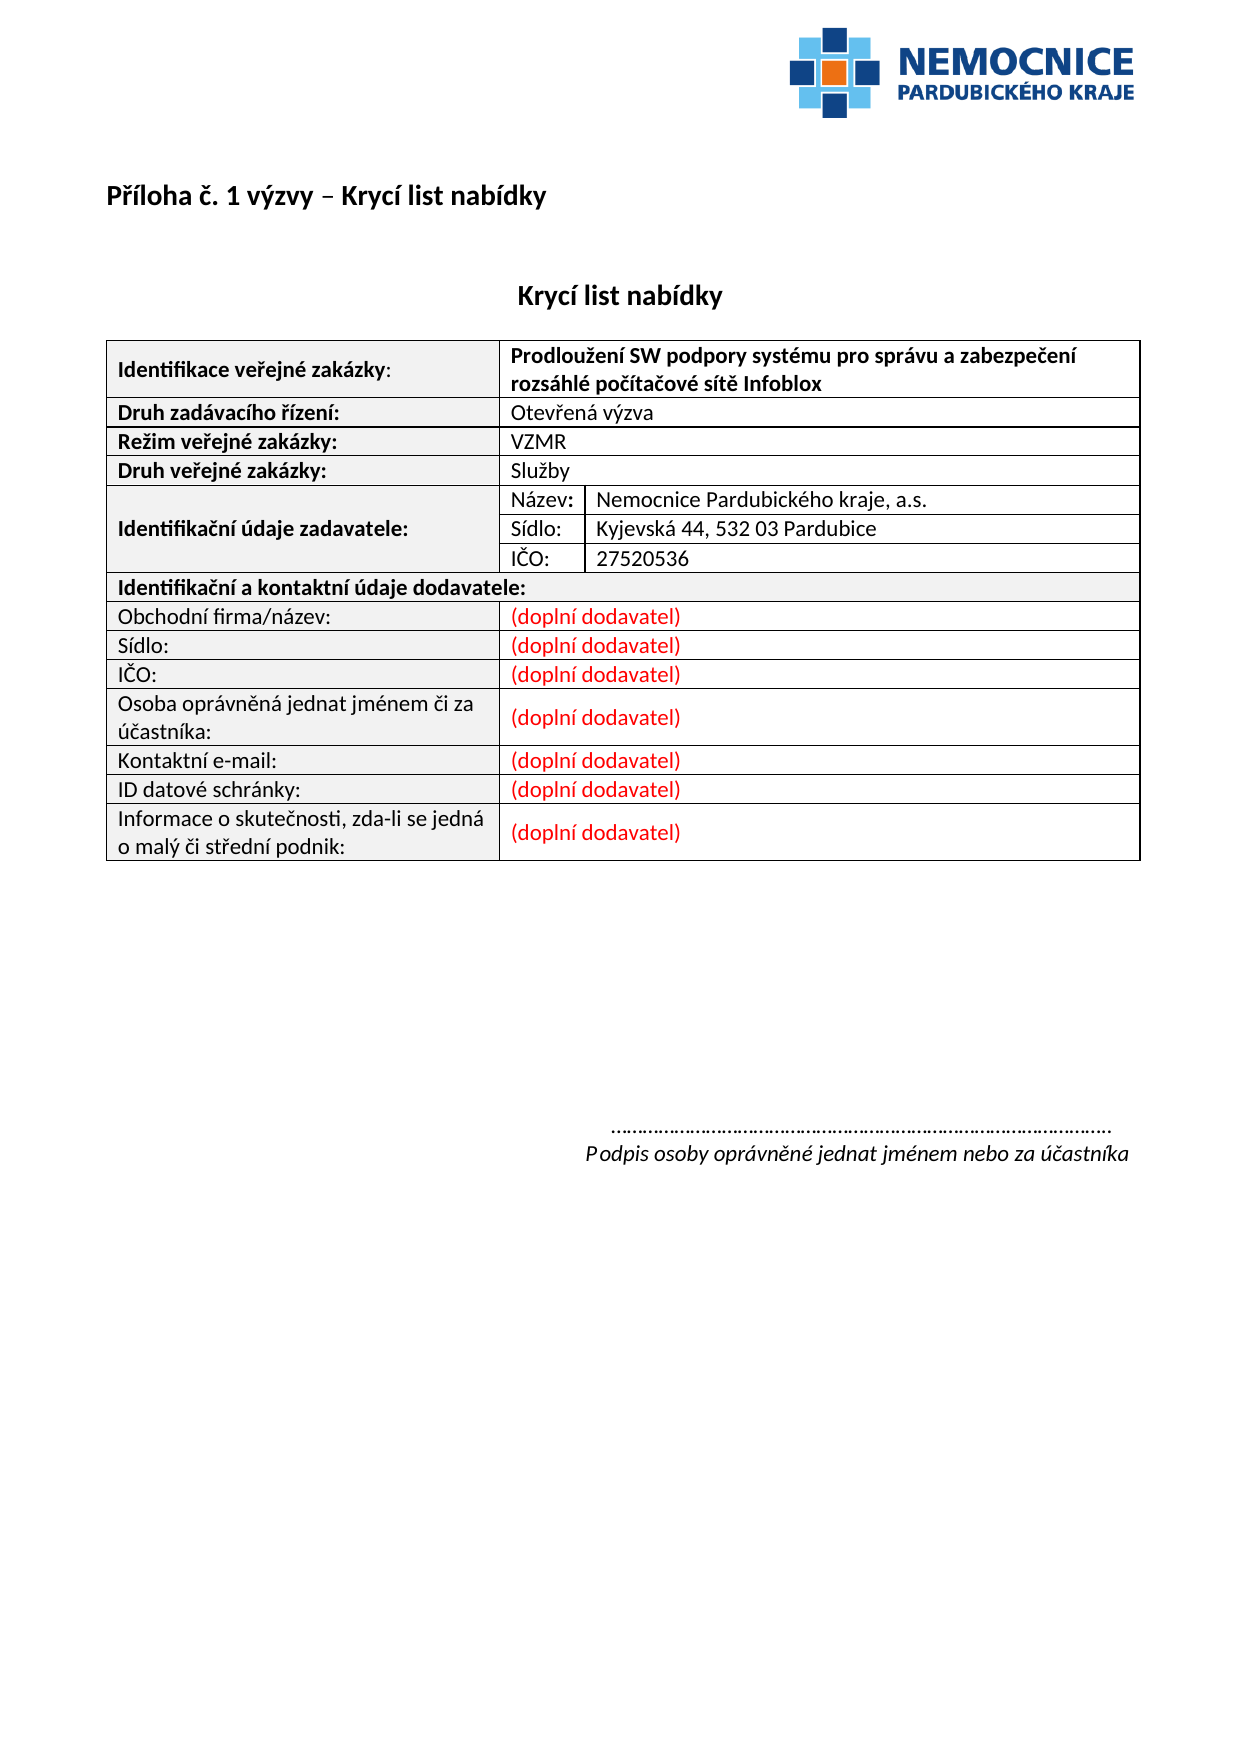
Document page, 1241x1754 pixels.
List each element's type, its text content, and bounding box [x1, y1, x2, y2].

table_cell Druh zadávacího řízení: [107, 398, 499, 426]
text Příloha č. 1 výzvy – Krycí list nabídky [106, 177, 1134, 213]
table_cell Nemocnice Pardubického kraje, a.s. [586, 486, 1139, 513]
table_cell (doplní dodavatel) [500, 660, 1139, 688]
table_cell ID datové schránky: [107, 775, 499, 803]
table_cell Režim veřejné zakázky: [107, 428, 499, 455]
table_cell 27520536 [586, 544, 1139, 572]
picture [788, 26, 1134, 119]
table_cell IČO: [500, 544, 584, 572]
table_cell Název: [500, 486, 584, 513]
table_cell (doplní dodavatel) [500, 689, 1139, 745]
table_cell Druh veřejné zakázky: [107, 456, 499, 484]
table_cell Sídlo: [107, 631, 499, 659]
table_cell Otevřená výzva [500, 398, 1139, 426]
table_cell (doplní dodavatel) [500, 804, 1139, 860]
table_cell Identifikační a kontaktní údaje dodavatele: [107, 573, 1139, 601]
table_cell IČO: [107, 660, 499, 688]
text ………………………………………………………………………………….. [106, 1111, 1134, 1139]
table_header Identifikace veřejné zakázky: [107, 341, 499, 397]
table_cell Obchodní firma/název: [107, 602, 499, 630]
text Podpis osoby oprávněné jednat jménem nebo za účastníka [106, 1139, 1134, 1167]
table_cell Sídlo: [500, 515, 584, 543]
table_cell Kyjevská 44, 532 03 Pardubice [586, 515, 1139, 543]
table_cell Kontaktní e-mail: [107, 746, 499, 774]
table_cell Osoba oprávněná jednat jménem či za účastníka: [107, 689, 499, 745]
table_cell (doplní dodavatel) [500, 746, 1139, 774]
table_cell VZMR [500, 428, 1139, 455]
table_cell Služby [500, 456, 1139, 484]
table_cell Informace o skutečnosti, zda-li se jedná o malý či střední podnik: [107, 804, 499, 860]
table_cell (doplní dodavatel) [500, 602, 1139, 630]
text Krycí list nabídky [106, 277, 1134, 312]
table_cell (doplní dodavatel) [500, 631, 1139, 659]
table_cell (doplní dodavatel) [500, 775, 1139, 803]
table_header Prodloužení SW podpory systému pro správu a zabezpečení rozsáhlé počítačové sítě Infoblox [500, 341, 1139, 397]
table_cell Identifikační údaje zadavatele: [107, 486, 499, 572]
